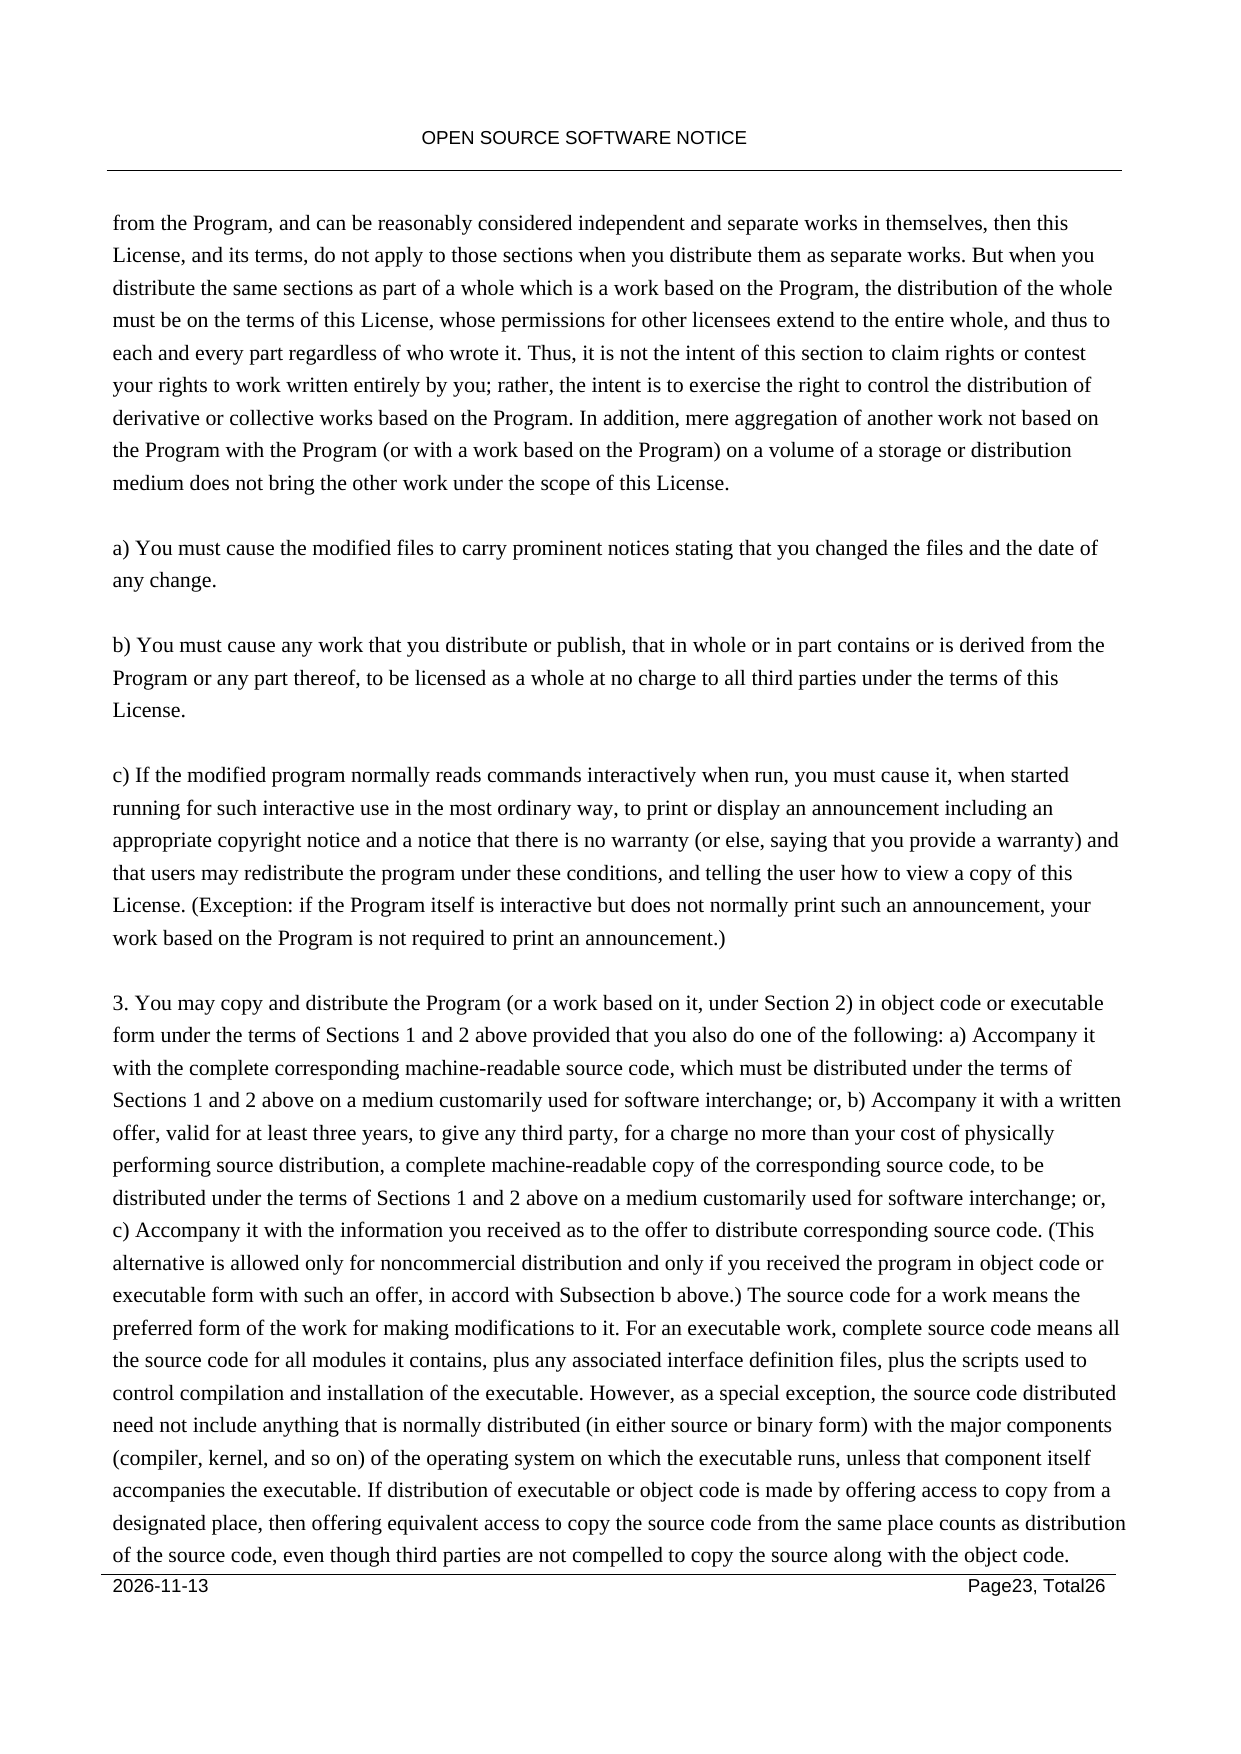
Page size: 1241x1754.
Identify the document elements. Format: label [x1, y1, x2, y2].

text [112, 206, 1128, 1571]
